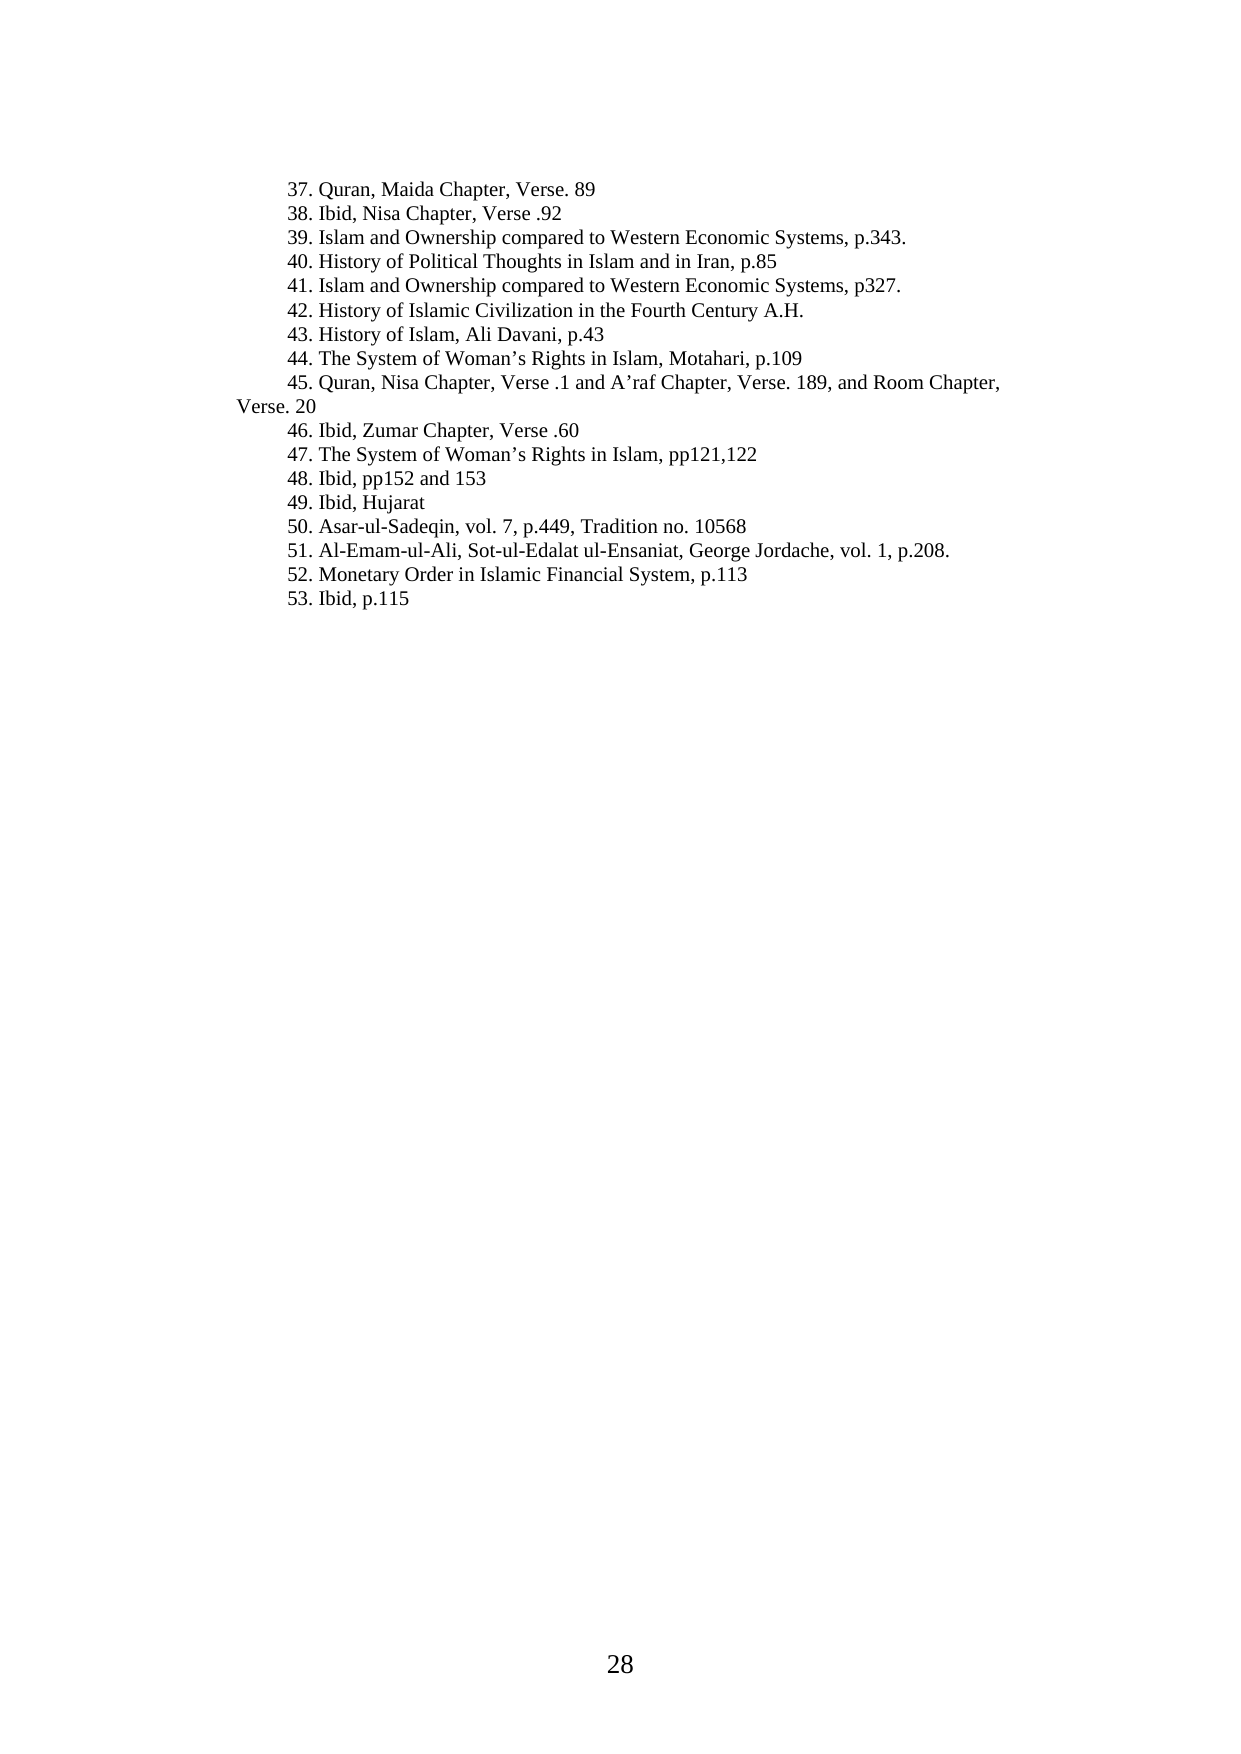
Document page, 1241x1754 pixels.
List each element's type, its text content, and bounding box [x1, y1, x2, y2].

text 49. Ibid, Hujarat [236, 490, 1004, 514]
text 46. Ibid, Zumar Chapter, Verse .60 [236, 418, 1004, 442]
text 53. Ibid, p.115 [236, 586, 1004, 610]
text 45. Quran, Nisa Chapter, Verse .1 and A’raf Chapter, Verse. 189, and Room Chapter, Verse. 20 [236, 370, 1004, 418]
text 51. Al-Emam-ul-Ali, Sot-ul-Edalat ul-Ensaniat, George Jordache, vol. 1, p.208. [236, 538, 1004, 562]
text 50. Asar-ul-Sadeqin, vol. 7, p.449, Tradition no. 10568 [236, 514, 1004, 538]
text 40. History of Political Thoughts in Islam and in Iran, p.85 [236, 249, 1004, 273]
text 43. History of Islam, Ali Davani, p.43 [236, 322, 1004, 346]
text 42. History of Islamic Civilization in the Fourth Century A.H. [236, 297, 1004, 322]
text 41. Islam and Ownership compared to Western Economic Systems, p327. [236, 273, 1004, 297]
text 47. The System of Woman’s Rights in Islam, pp121,122 [236, 442, 1004, 466]
text 52. Monetary Order in Islamic Financial System, p.113 [236, 562, 1004, 586]
text 48. Ibid, pp152 and 153 [236, 466, 1004, 490]
text 37. Quran, Maida Chapter, Verse. 89 [236, 177, 1004, 201]
text 39. Islam and Ownership compared to Western Economic Systems, p.343. [236, 225, 1004, 249]
text 38. Ibid, Nisa Chapter, Verse .92 [236, 201, 1004, 225]
text 44. The System of Woman’s Rights in Islam, Motahari, p.109 [236, 346, 1004, 370]
